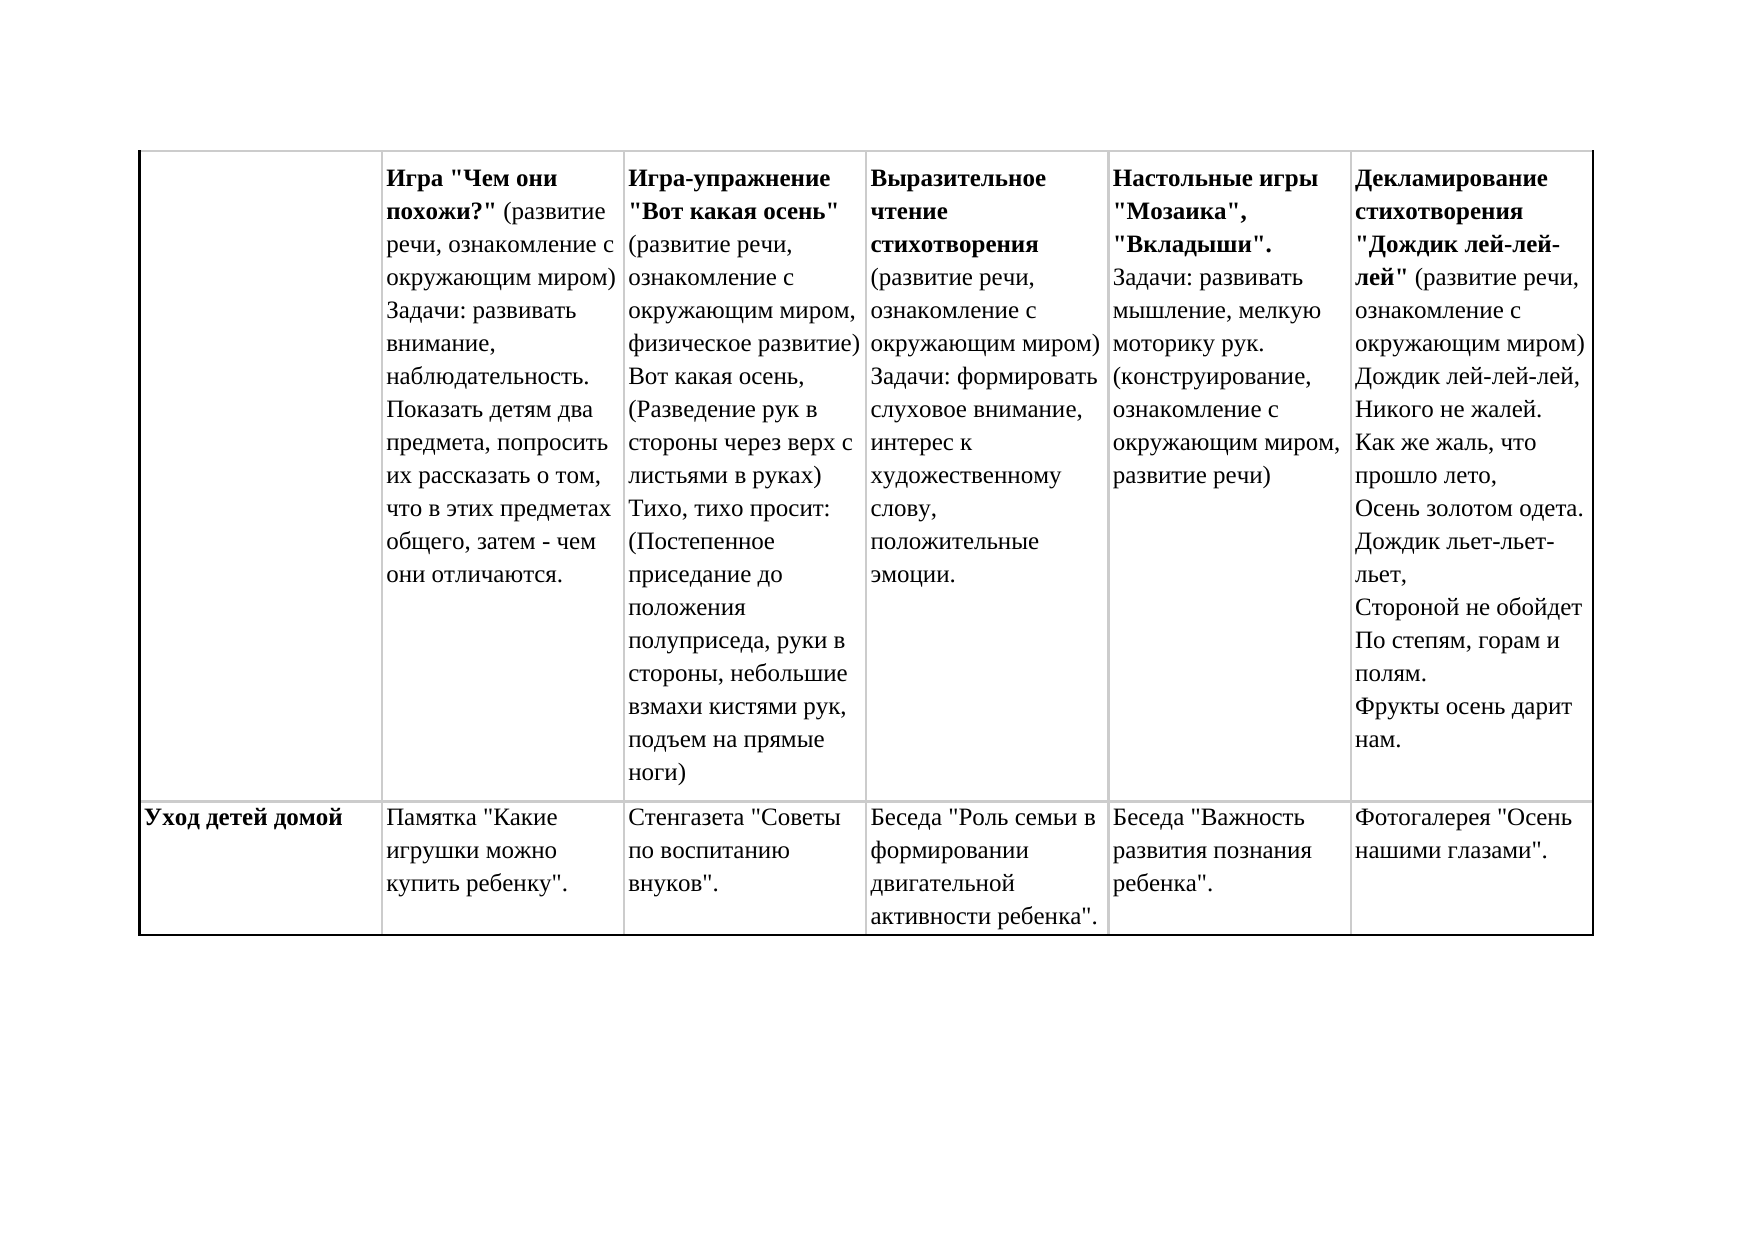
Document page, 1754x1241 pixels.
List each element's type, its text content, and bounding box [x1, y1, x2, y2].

table_cell Стенгазета "Советы по воспитанию внуков". [625, 803, 865, 934]
table_cell Выразительное чтение стихотворения (развитие речи, ознакомление с окружающим миром) Задачи: формировать слуховое внимание, интерес к художественному слову, положительные эмоции. [867, 152, 1107, 800]
table_cell Игра "Чем они похожи?" (развитие речи, ознакомление с окружающим миром) Задачи: развивать внимание, наблюдательность. Показать детям два предмета, попросить их рассказать о том, что в этих предметах общего, затем - чем они отличаются. [383, 152, 623, 800]
table_cell Уход детей домой [141, 803, 381, 934]
table_cell Беседа "Важность развития познания ребенка". [1110, 803, 1350, 934]
table_cell Игра-упражнение "Вот какая осень" (развитие речи, ознакомление с окружающим миром, физическое развитие) Вот какая осень, (Разведение рук в стороны через верх с листьями в руках) Тихо, тихо просит: (Постепенное приседание до положения полуприседа, руки в стороны, небольшие взмахи кистями рук, подъем на прямые ноги) [625, 152, 865, 800]
table_cell Памятка "Какие игрушки можно купить ребенку". [383, 803, 623, 934]
table_cell Беседа "Роль семьи в формировании двигательной активности ребенка". [867, 803, 1107, 934]
table_cell Фотогалерея "Осень нашими глазами". [1352, 803, 1592, 934]
table_cell Декламирование стихотворения "Дождик лей-лей-лей" (развитие речи, ознакомление с окружающим миром) Дождик лей-лей-лей, Никого не жалей. Как же жаль, что прошло лето, Осень золотом одета. Дождик льет-льет-льет, Стороной не обойдет По степям, горам и полям. Фрукты осень дарит нам. [1352, 152, 1592, 800]
table_cell Настольные игры "Мозаика", "Вкладыши". Задачи: развивать мышление, мелкую моторику рук. (конструирование, ознакомление с окружающим миром, развитие речи) [1110, 152, 1350, 800]
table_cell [141, 152, 381, 800]
